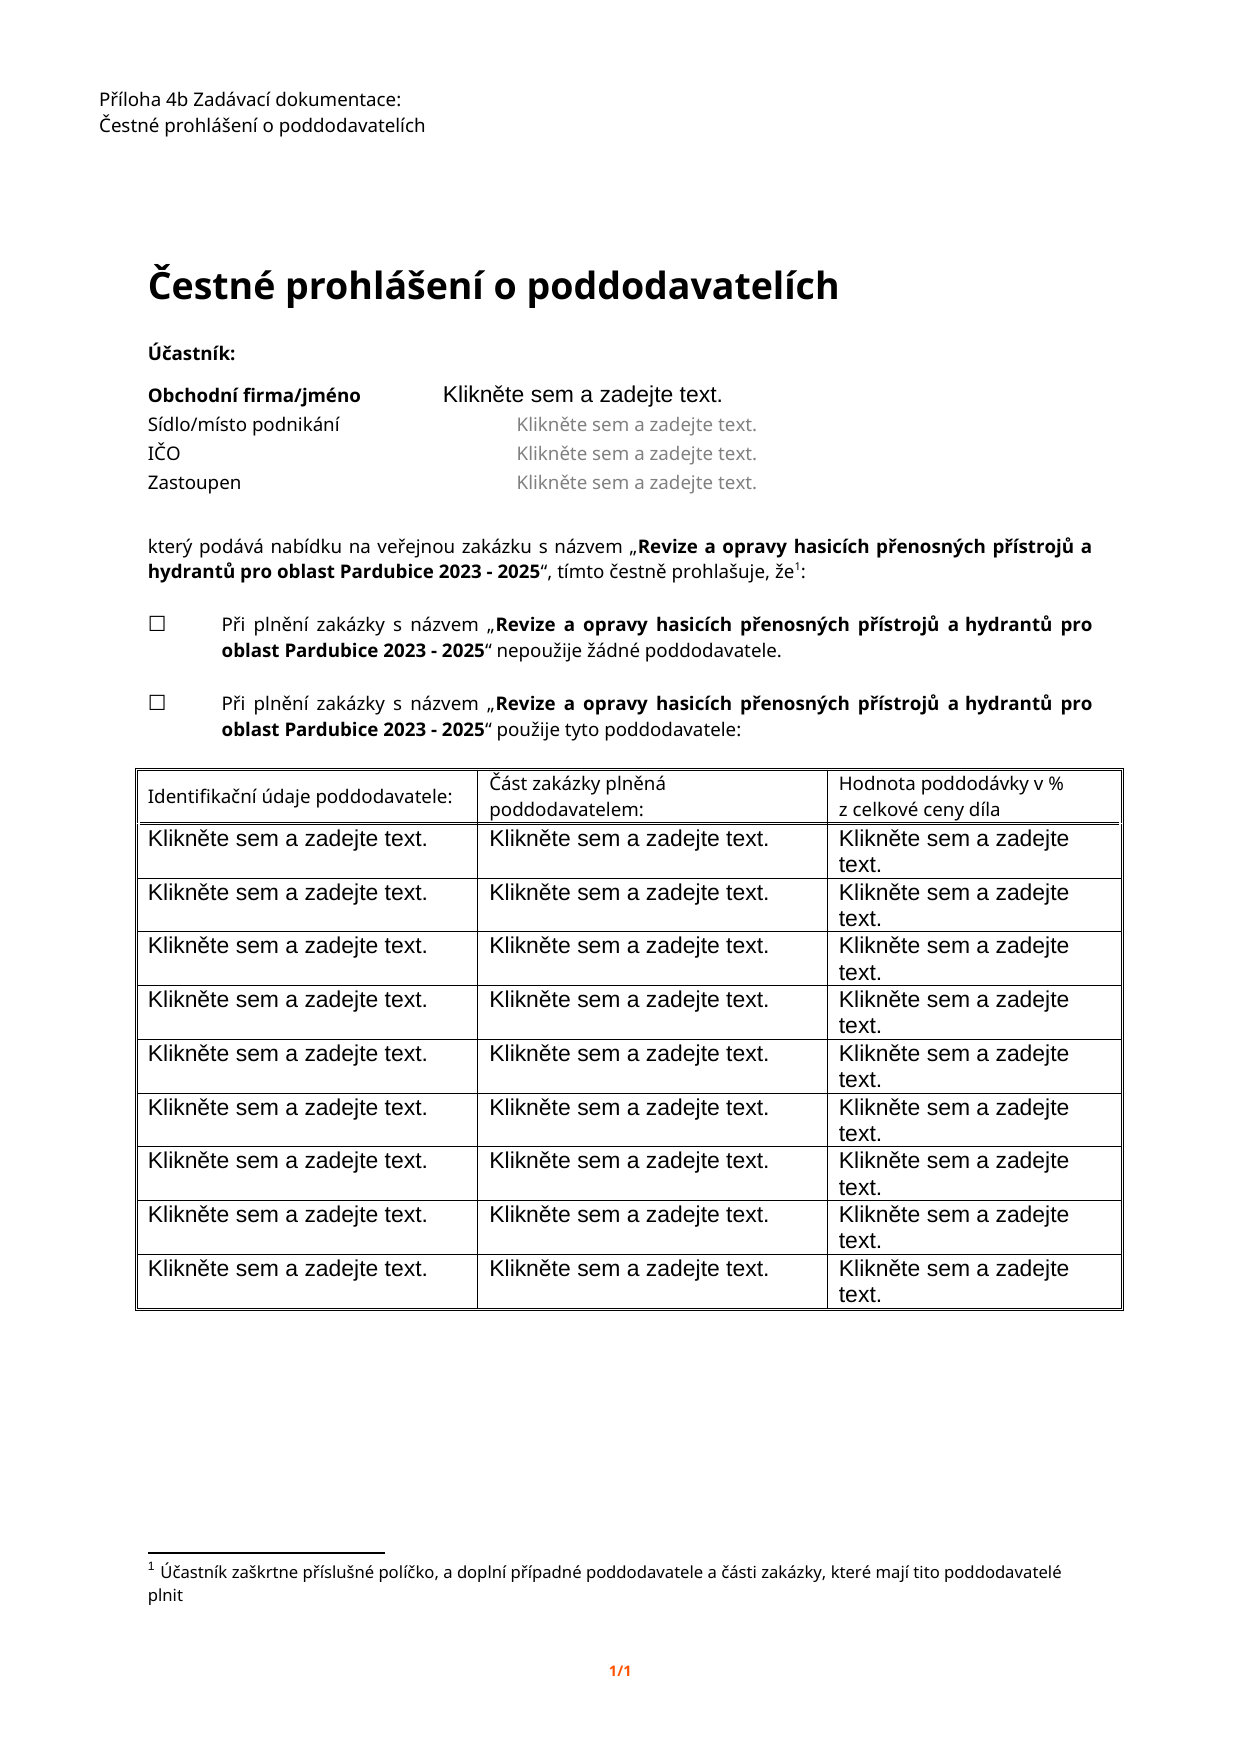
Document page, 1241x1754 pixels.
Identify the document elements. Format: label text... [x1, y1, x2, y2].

title Čestné prohlášení o poddodavatelích [148, 259, 1093, 311]
text Při plnění zakázky s názvem „Revize a opravy hasicích přenosných přístrojů a hydrantů pro oblast Pardubice 2023 - 2025“ nepoužije žádné poddodavatele. [148, 609, 1093, 663]
text Zastoupen [148, 466, 1093, 495]
text který podává nabídku na veřejnou zakázku s názvem „Revize a opravy hasicích přenosných přístrojů a hydrantů pro oblast Pardubice 2023 - 2025“, tímto čestně prohlašuje, že: [148, 533, 1093, 584]
table_header Část zakázky plněná poddodavatelem: [478, 771, 827, 822]
text Při plnění zakázky s názvem „Revize a opravy hasicích přenosných přístrojů a hydrantů pro oblast Pardubice 2023 - 2025“ použije tyto poddodavatele: [148, 688, 1093, 742]
text IČO [148, 437, 1093, 466]
table_header Hodnota poddodávky v % z celkové ceny díla [828, 771, 1121, 822]
table_header Identifikační údaje poddodavatele: [138, 771, 477, 822]
text Účastník: [148, 336, 1093, 367]
text Sídlo/místo podnikání [148, 408, 1093, 437]
text Obchodní firma/jméno [148, 379, 1093, 408]
